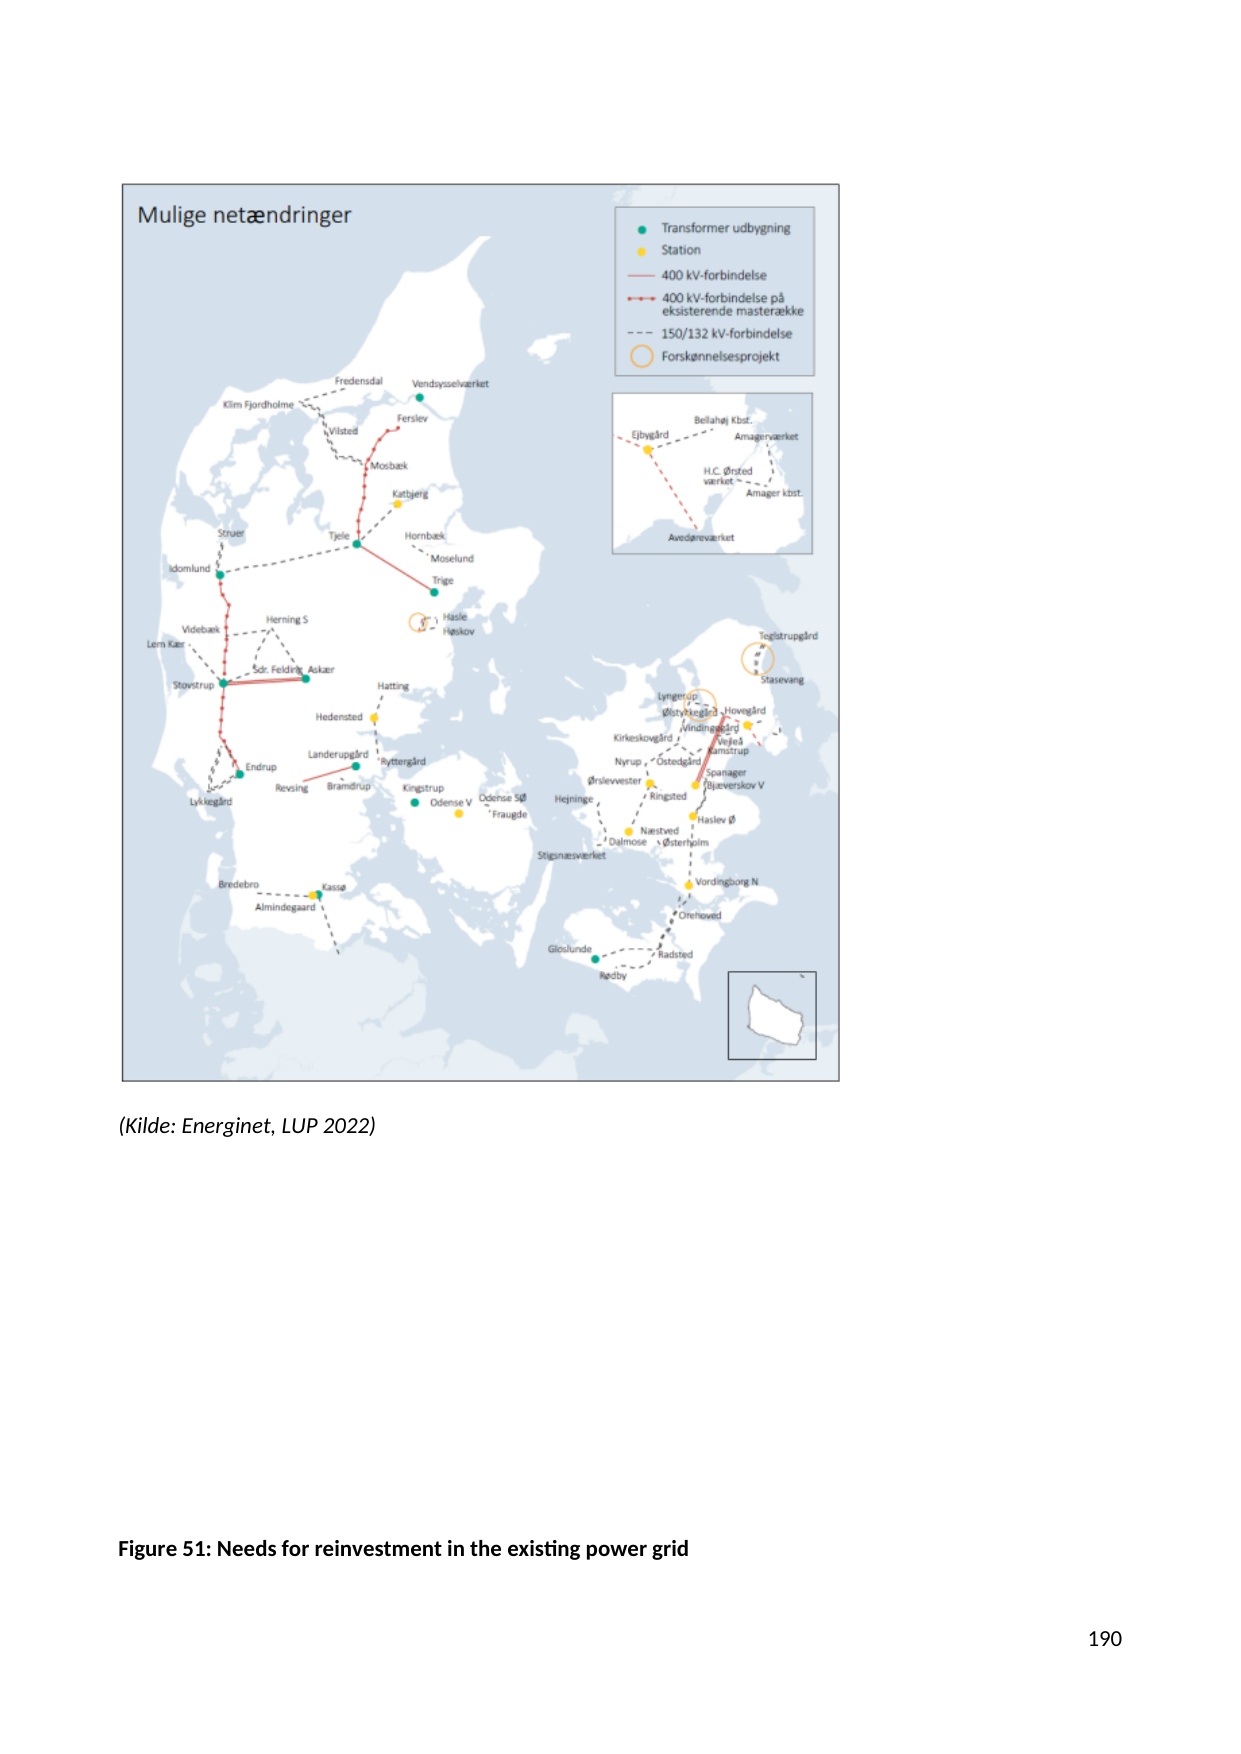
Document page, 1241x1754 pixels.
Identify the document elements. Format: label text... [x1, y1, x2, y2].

text Figure 51: Needs for reinvestment in the existing power grid [118, 1534, 1122, 1563]
text (Kilde: Energinet, LUP 2022) [118, 1112, 1098, 1139]
picture [118, 177, 848, 1090]
